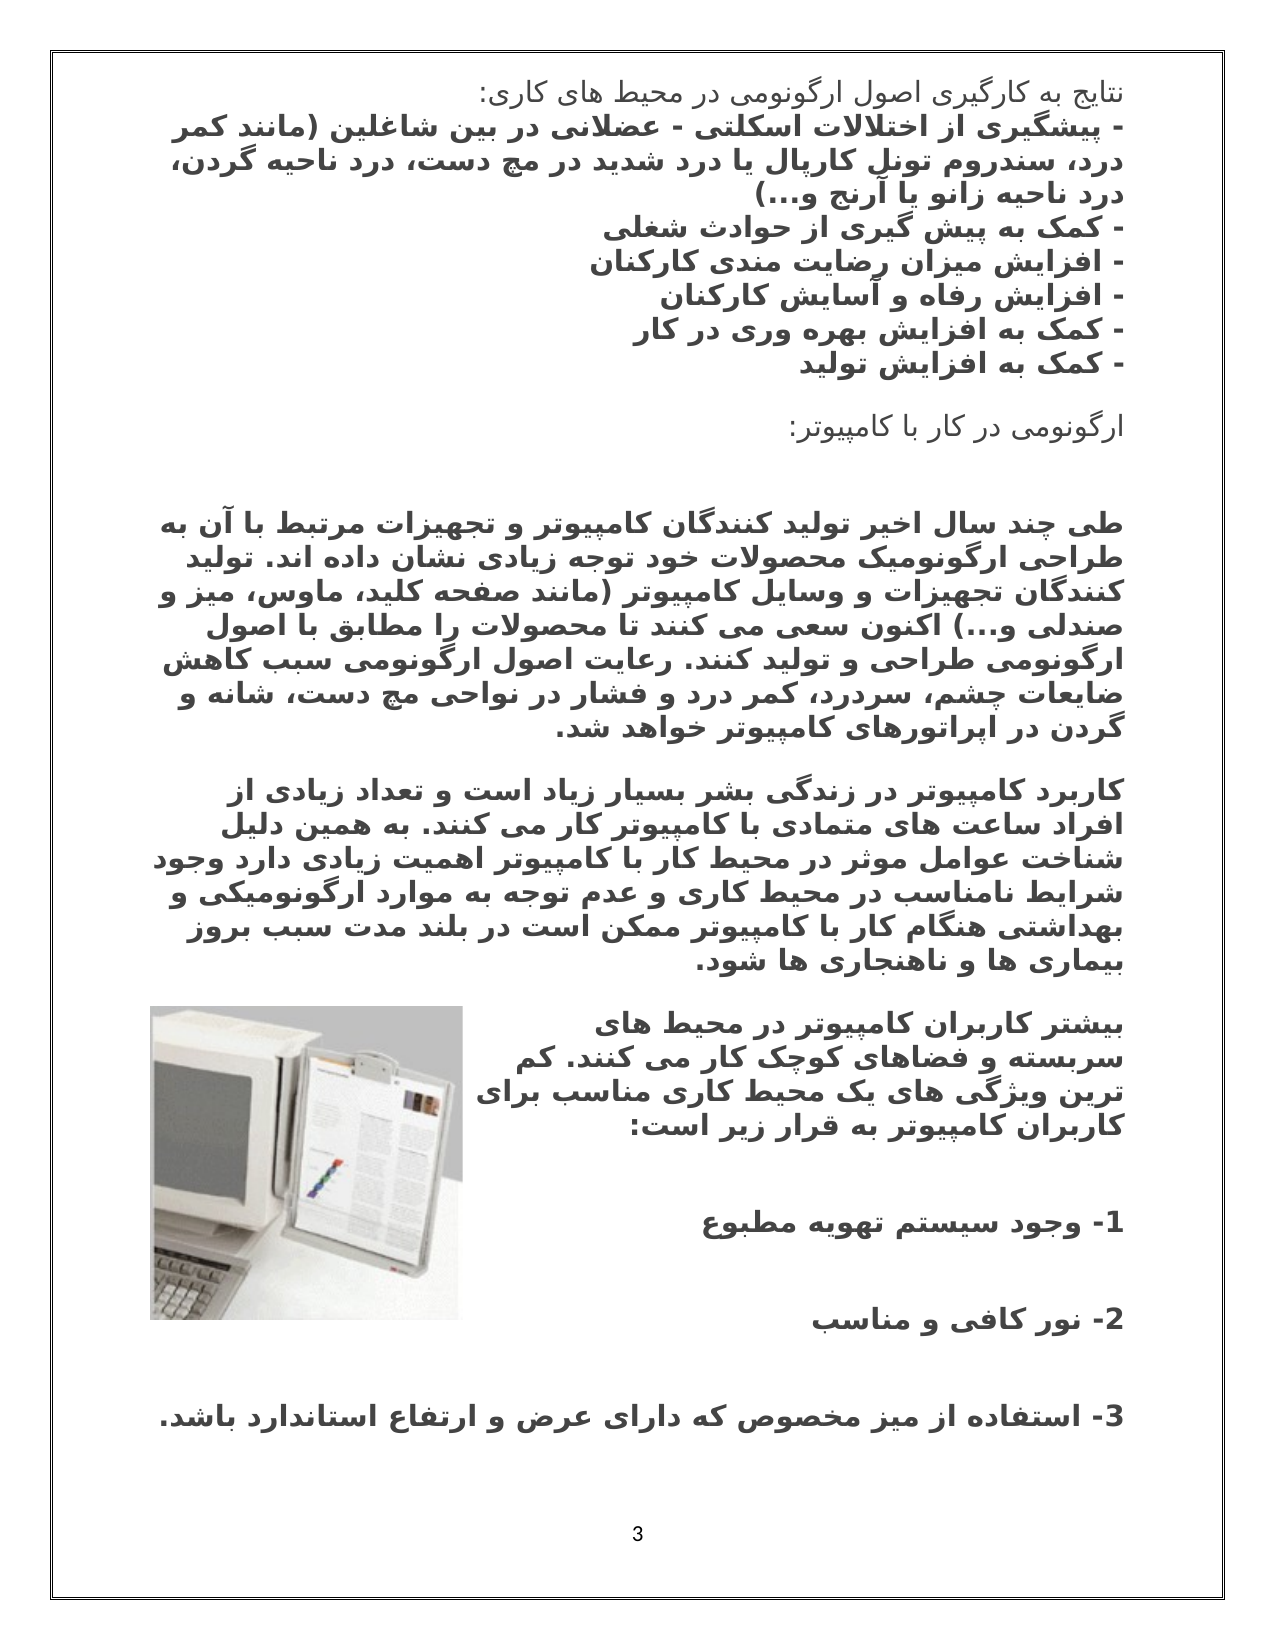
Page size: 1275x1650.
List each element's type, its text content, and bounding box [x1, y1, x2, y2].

text نتایج به کارگیری اصول ارگونومی در محیط های کاری: - پیشگیری از اختلالات اسکلتی - عضلانی در بین شاغلین (مانند کمر درد، سندروم تونل کارپال یا درد شدید در مچ دست، درد ناحیه گردن، درد ناحیه زانو یا آرنج و...) - کمک به پیش گیری از حوادث شغلی - افزایش میزان رضایت مندی کارکنان - افزایش رفاه و آسایش کارکنان - کمک به افزایش بهره وری در کار - کمک به افزایش تولید [150, 75, 1125, 381]
text بیشتر کاربران کامپیوتر در محیط های سربسته و فضاهای کوچک کار می کنند. کم ترین ویژگی های یک محیط کاری مناسب برای کاربران کامپیوتر به قرار زیر است: [463, 1007, 1125, 1142]
picture [150, 1006, 463, 1320]
text 2- نور کافی و مناسب [150, 1269, 1125, 1337]
text کاربرد کامپیوتر در زندگی بشر بسیار زیاد است و تعداد زیادی از افراد ساعت های متمادی با کامپیوتر کار می کنند. به همین دلیل شناخت عوامل موثر در محیط کار با کامپیوتر اهمیت زیادی دارد وجود شرایط نامناسب در محیط کاری و عدم توجه به موارد ارگونومیکی و بهداشتی هنگام کار با کامپیوتر ممکن است در بلند مدت سبب بروز بیماری ها و ناهنجاری ها شود. [150, 774, 1125, 977]
text ارگونومی در کار با کامپیوتر: [150, 410, 1125, 444]
text 1- وجود سیستم تهویه مطبوع [463, 1172, 1125, 1239]
text طی چند سال اخیر تولید کنندگان کامپیوتر و تجهیزات مرتبط با آن به طراحی ارگونومیک محصولات خود توجه زیادی نشان داده اند. تولید کنندگان تجهیزات و وسایل کامپیوتر (مانند صفحه کلید، ماوس، میز و صندلی و...) اکنون سعی می کنند تا محصولات را مطابق با اصول ارگونومی طراحی و تولید کنند. رعایت اصول ارگونومی سبب کاهش ضایعات چشم، سردرد، کمر درد و فشار در نواحی مچ دست، شانه و گردن در اپراتورهای کامپیوتر خواهد شد. [150, 473, 1125, 744]
text 3- استفاده از میز مخصوص که دارای عرض و ارتفاع استاندارد باشد. [150, 1366, 1125, 1434]
